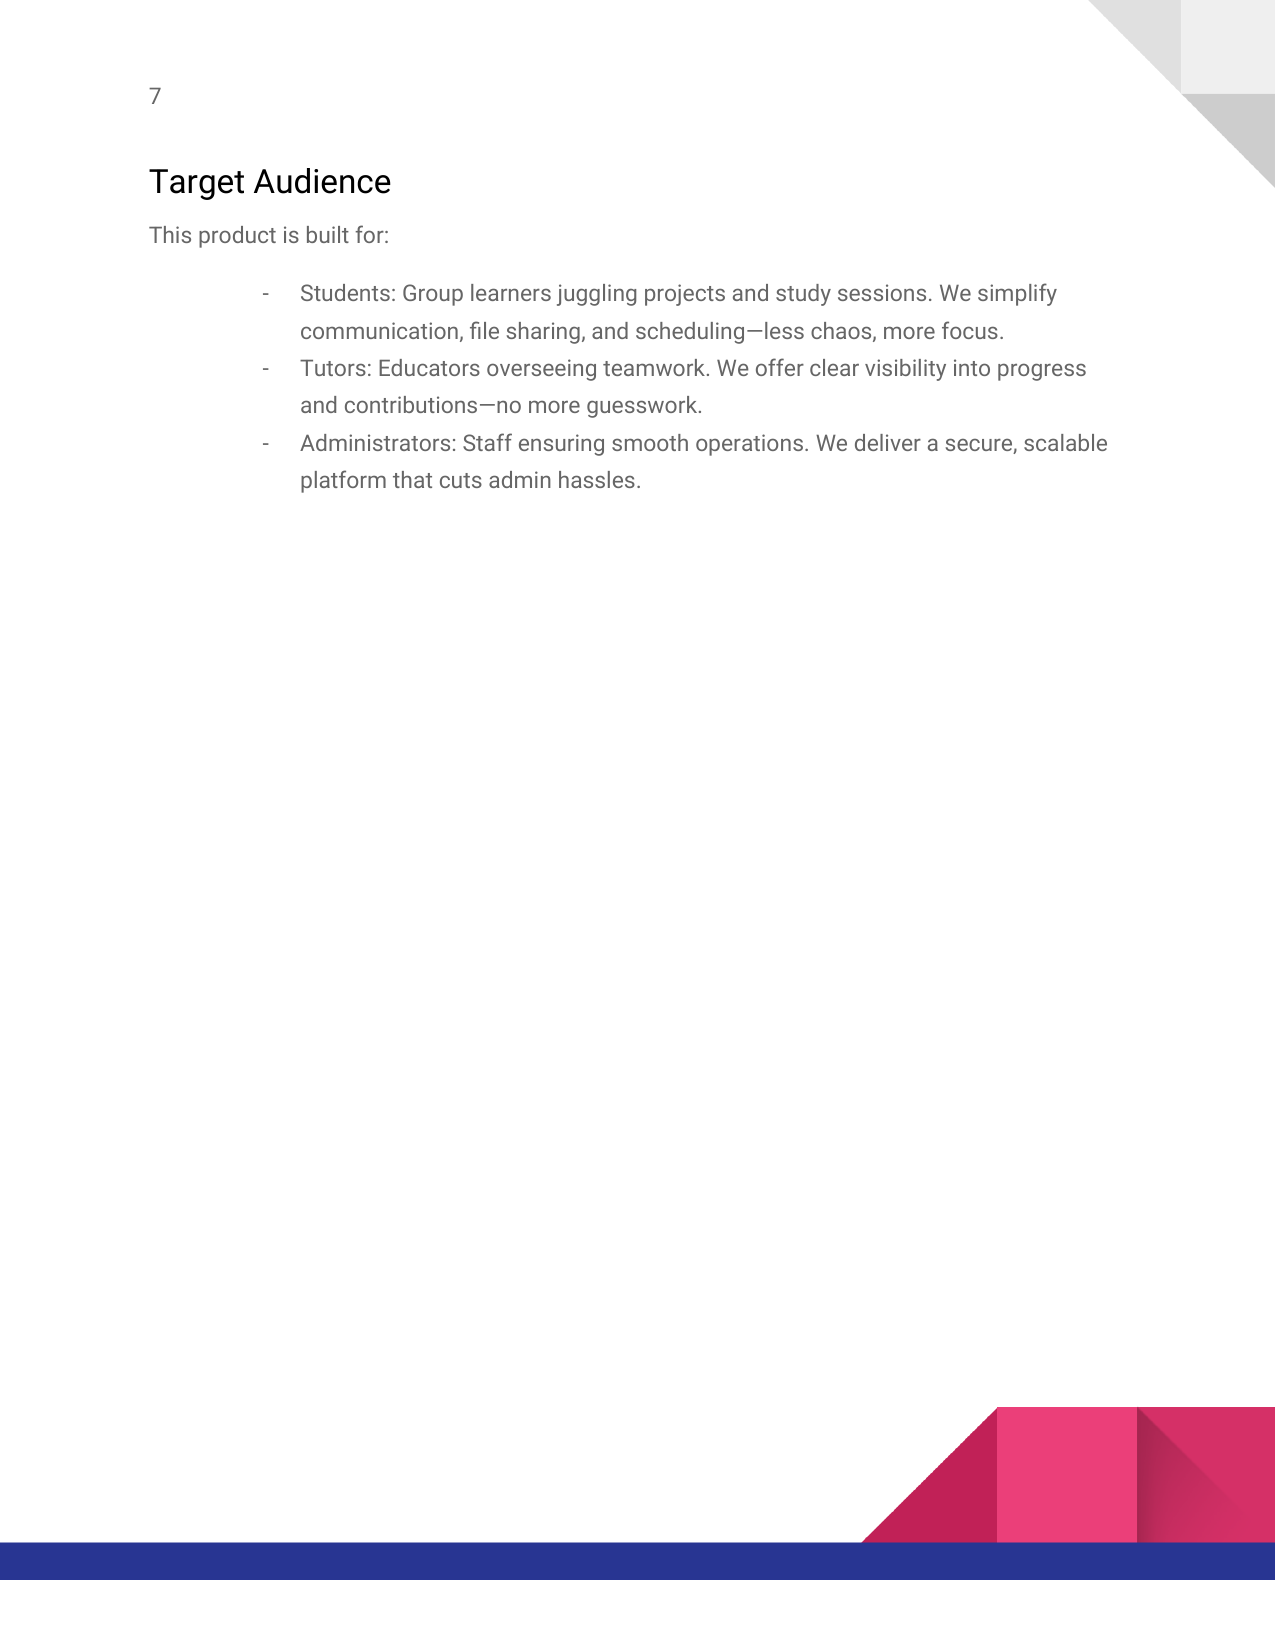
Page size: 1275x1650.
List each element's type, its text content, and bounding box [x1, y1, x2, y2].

list Administrators: Staff ensuring smooth operations. We deliver a secure, scalable platform that cuts admin hassles. [262, 430, 1125, 494]
picture [1087, 0, 1275, 188]
subtitle Target Audience [148, 162, 1125, 202]
list Students: Group learners juggling projects and study sessions. We simplify communication, file sharing, and scheduling—less chaos, more focus. [262, 281, 1125, 345]
picture [0, 1405, 1275, 1580]
text This product is built for: [148, 222, 1125, 249]
list Tutors: Educators overseeing teamwork. We offer clear visibility into progress and contributions—no more guesswork. [262, 355, 1125, 419]
